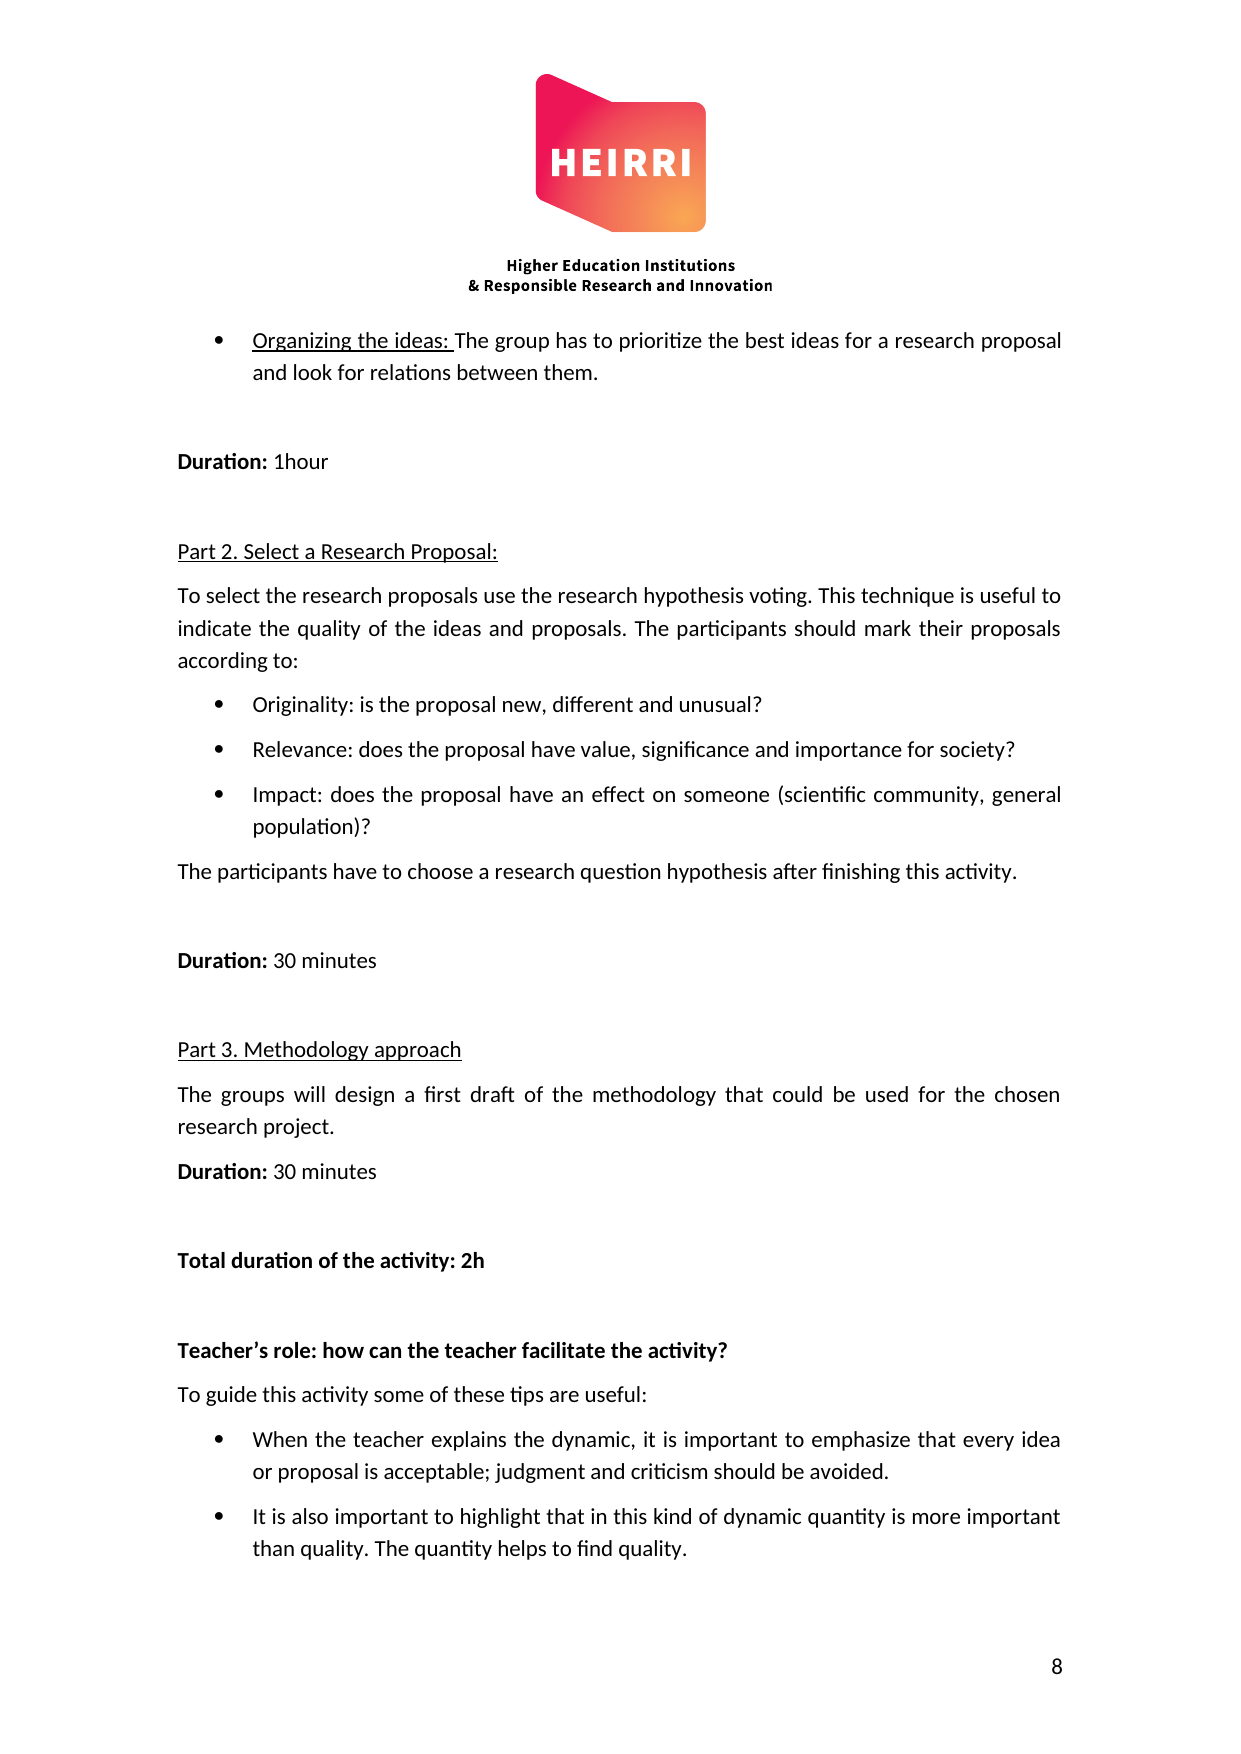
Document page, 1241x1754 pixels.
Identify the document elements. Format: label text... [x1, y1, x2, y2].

text To select the research proposals use the research hypothesis voting. This technique is useful to indicate the quality of the ideas and proposals. The participants should mark their proposals according to: [177, 582, 1063, 674]
list It is also important to highlight that in this kind of dynamic quantity is more important than quality. The quantity helps to find quality. [215, 1502, 1063, 1562]
text Part 3. Methodology approach [177, 1036, 1063, 1064]
text Teacher’s role: how can the teacher facilitate the activity? [177, 1336, 1063, 1364]
text Duration: 30 minutes [177, 1157, 1063, 1185]
list Impact: does the proposal have an effect on someone (scientific community, general population)? [215, 780, 1063, 840]
list When the teacher explains the dynamic, it is important to emphasize that every idea or proposal is acceptable; judgment and criticism should be avoided. [215, 1425, 1063, 1486]
text To guide this activity some of these tips are useful: [177, 1381, 1063, 1409]
text Total duration of the activity: 2h [177, 1247, 1063, 1274]
list Relevance: does the proposal have value, significance and importance for society? [215, 735, 1063, 763]
text The participants have to choose a research question hypothesis after finishing this activity. [177, 857, 1063, 885]
text Duration: 1hour [177, 447, 1063, 476]
text Duration: 30 minutes [177, 946, 1063, 974]
text The groups will design a first draft of the methodology that could be used for the chosen research project. [177, 1080, 1063, 1141]
list Organizing the ideas: The group has to prioritize the best ideas for a research proposal and look for relations between them. [215, 326, 1063, 386]
text Part 2. Select a Research Proposal: [177, 537, 1063, 565]
picture [468, 74, 772, 294]
list Originality: is the proposal new, different and unusual? [215, 691, 1063, 719]
